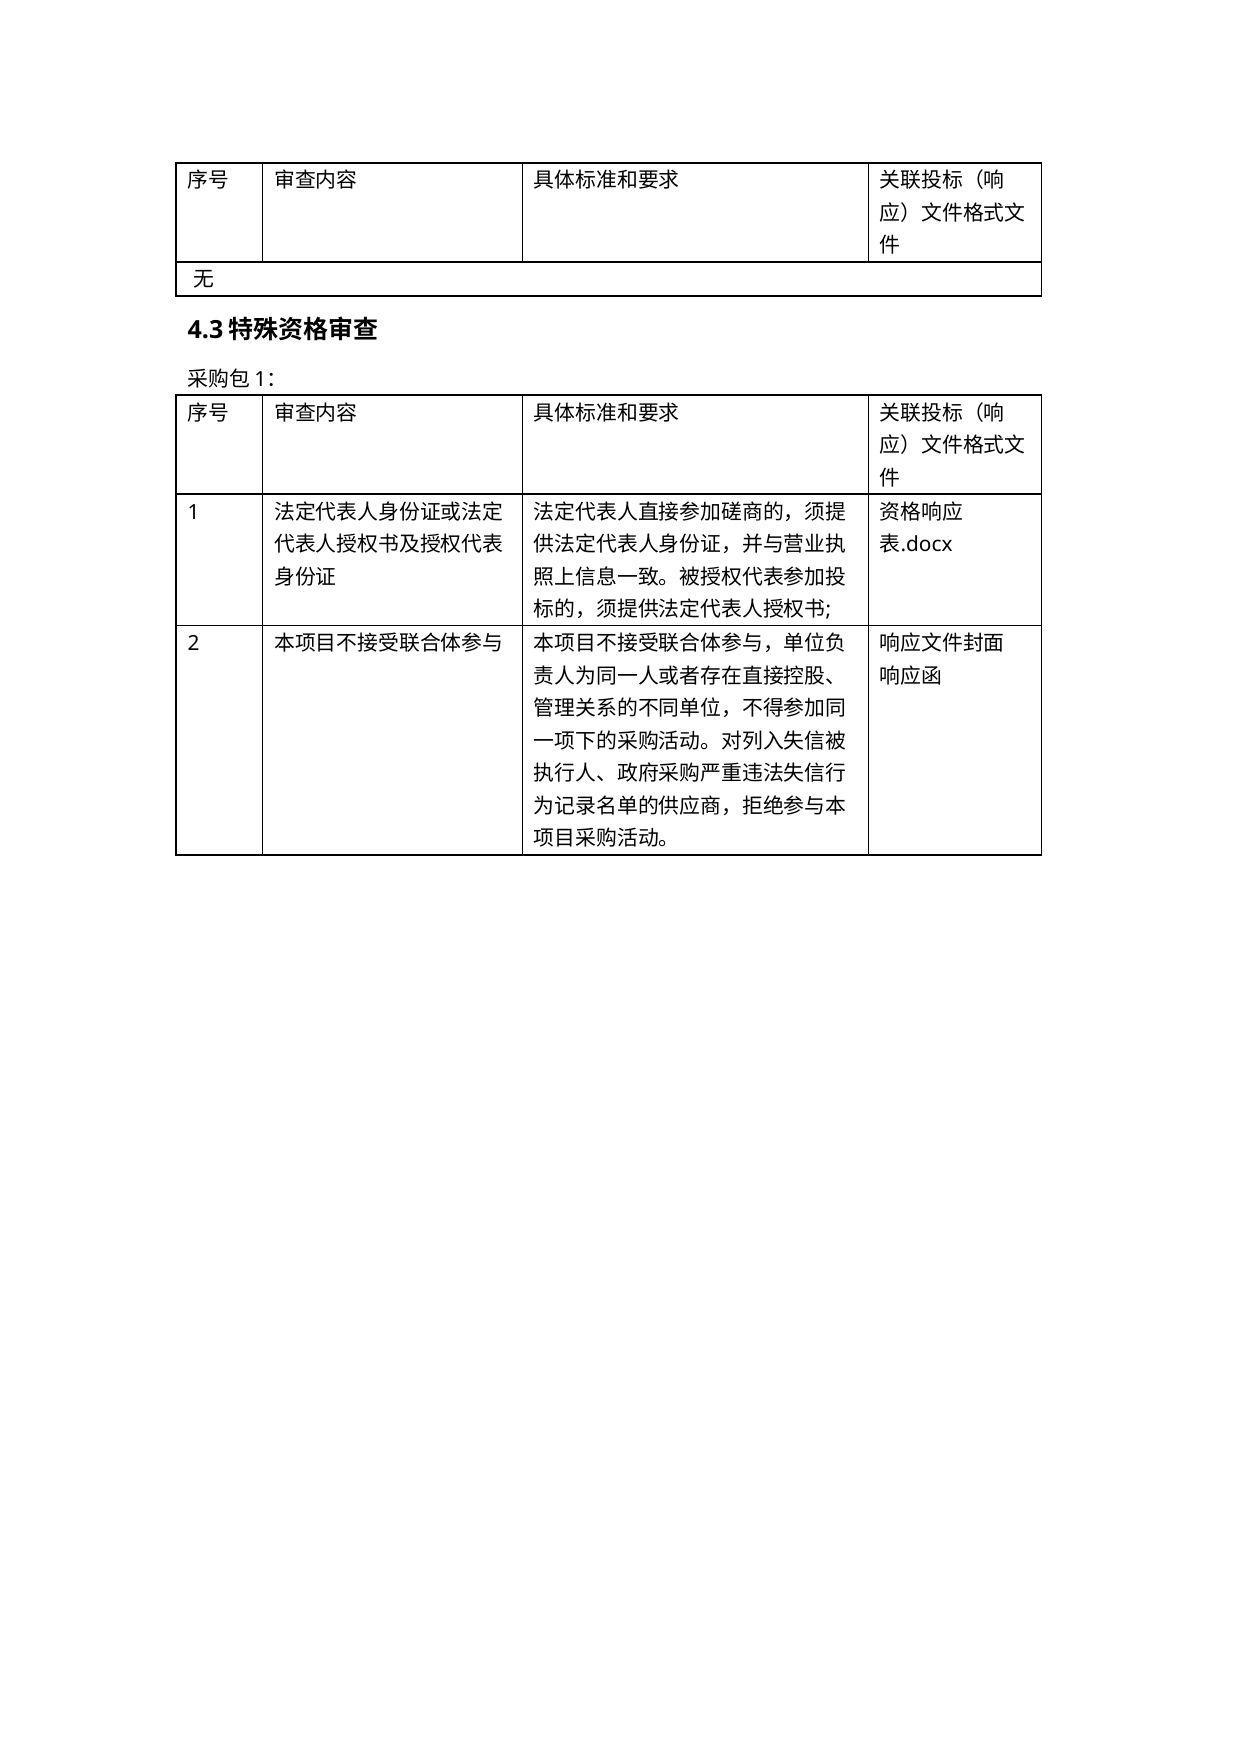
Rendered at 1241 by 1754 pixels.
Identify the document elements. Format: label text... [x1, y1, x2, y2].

table_cell 1 [177, 495, 262, 625]
table_cell 资格响应表.docx [869, 495, 1041, 625]
text 4.3特殊资格审查 [187, 297, 1053, 362]
table_cell 2 [177, 626, 262, 854]
table_cell 法定代表人直接参加磋商的，须提供法定代表人身份证，并与营业执照上信息一致。被授权代表参加投标的，须提供法定代表人授权书; [523, 495, 868, 625]
table_header 关联投标（响应）文件格式文件 [869, 396, 1041, 493]
table_header 序号 [177, 396, 262, 493]
table_cell 法定代表人身份证或法定代表人授权书及授权代表身份证 [263, 495, 522, 625]
table_header 审查内容 [263, 164, 522, 261]
table_cell 本项目不接受联合体参与 [263, 626, 522, 854]
table_header 审查内容 [263, 396, 522, 493]
table_cell 响应文件封面 响应函 [869, 626, 1041, 854]
text 采购包1： [187, 362, 1053, 394]
table_header 序号 [177, 164, 262, 261]
table_cell 无 [177, 263, 1041, 295]
table_header 具体标准和要求 [523, 164, 868, 261]
table_cell 本项目不接受联合体参与，单位负责人为同一人或者存在直接控股、管理关系的不同单位，不得参加同一项下的采购活动。对列入失信被执行人、政府采购严重违法失信行为记录名单的供应商，拒绝参与本项目采购活动。 [523, 626, 868, 854]
table_header 关联投标（响应）文件格式文件 [869, 164, 1041, 261]
table_header 具体标准和要求 [523, 396, 868, 493]
